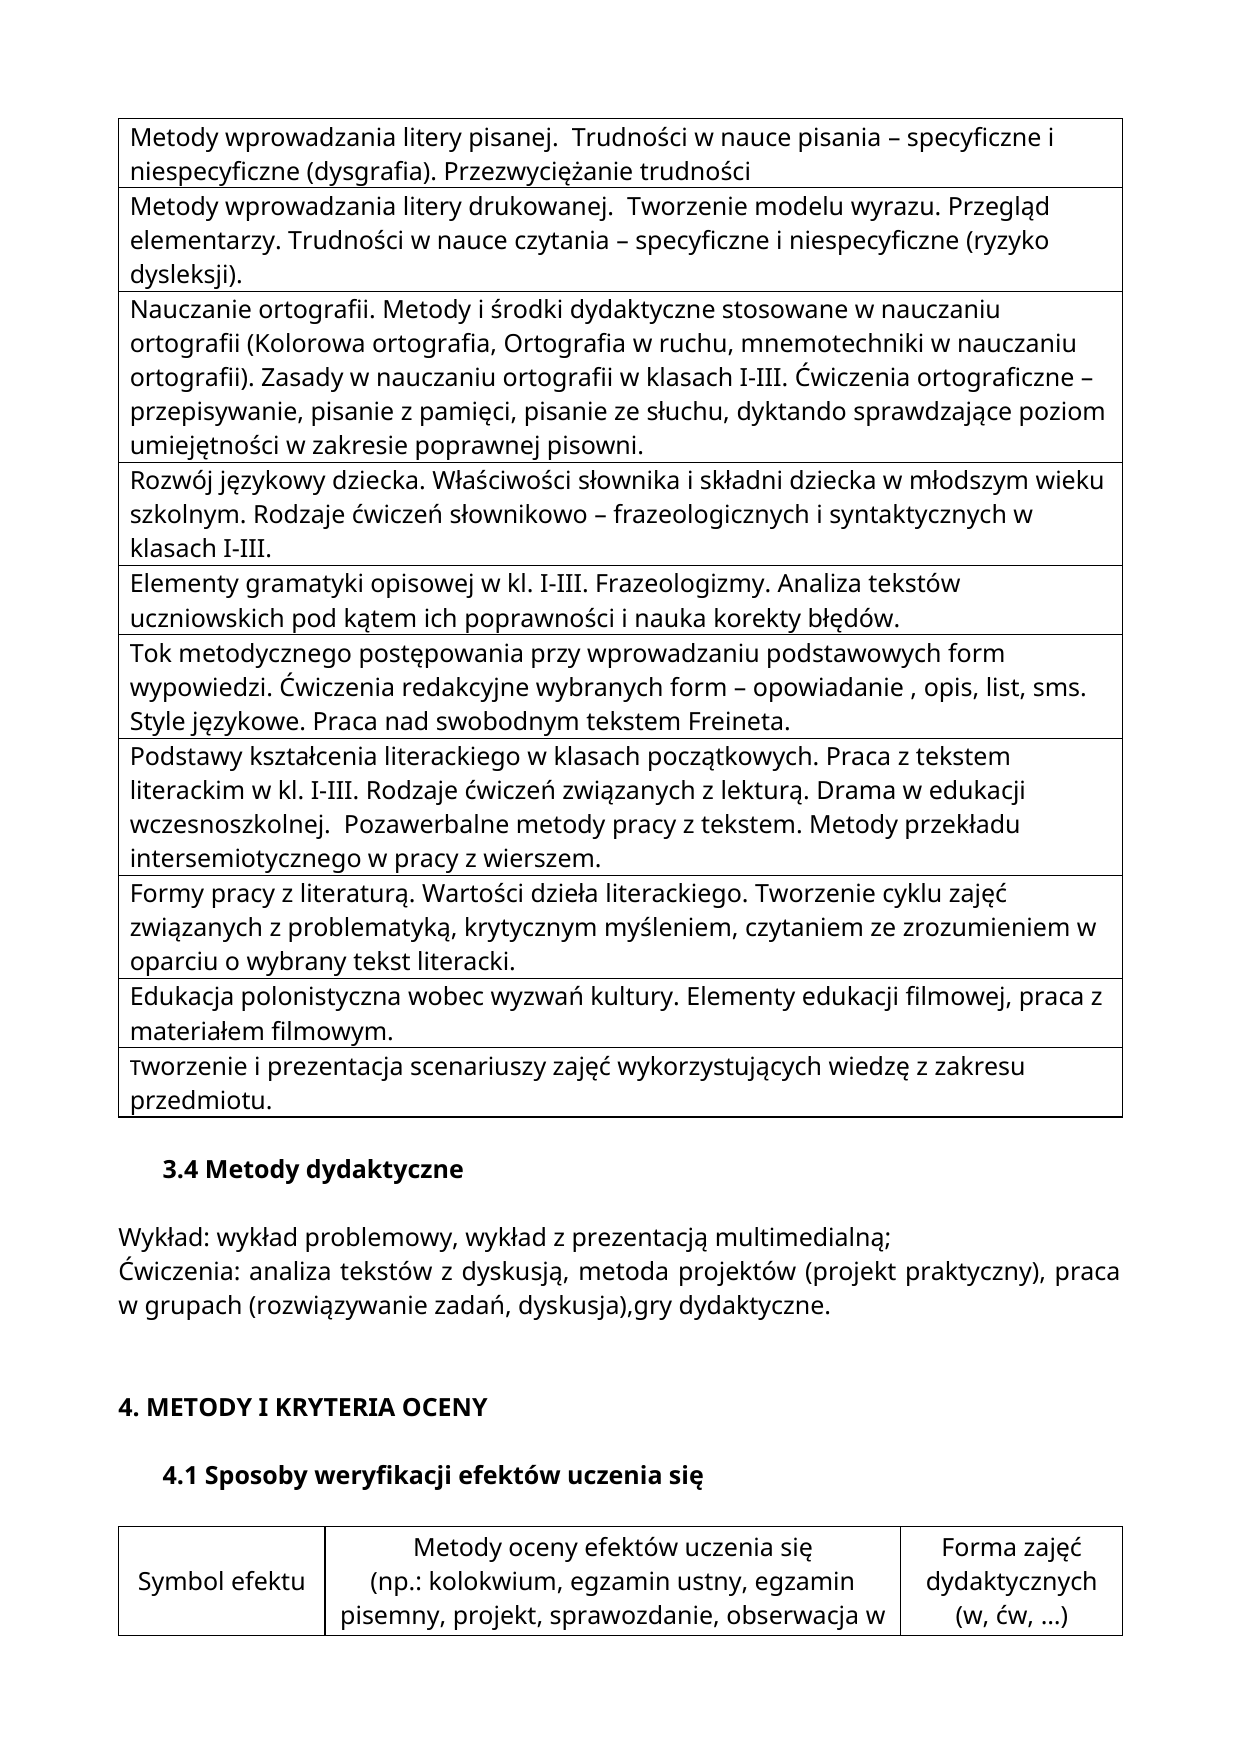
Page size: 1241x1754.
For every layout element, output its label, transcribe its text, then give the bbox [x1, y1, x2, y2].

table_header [901, 1527, 1122, 1634]
text Ćwiczenia: analiza tekstów z dyskusją, metoda projektów (projekt praktyczny), praca w grupach (rozwiązywanie zadań, dyskusja),gry dydaktyczne. [118, 1254, 1122, 1322]
text 4. METODY I KRYTERIA OCENY [118, 1390, 1122, 1424]
table_cell Elementy gramatyki opisowej w kl. I-III. Frazeologizmy. Analiza tekstów uczniowskich pod kątem ich poprawności i nauka korekty błędów. [119, 566, 1122, 634]
table_cell Tok metodycznego postępowania przy wprowadzaniu podstawowych form wypowiedzi. Ćwiczenia redakcyjne wybranych form – opowiadanie , opis, list, sms. Style językowe. Praca nad swobodnym tekstem Freineta. [119, 635, 1122, 737]
table_header Symbol efektu [119, 1527, 324, 1634]
table_cell Rozwój językowy dziecka. Właściwości słownika i składni dziecka w młodszym wieku szkolnym. Rodzaje ćwiczeń słownikowo – frazeologicznych i syntaktycznych w klasach I-III. [119, 463, 1122, 565]
table_cell Podstawy kształcenia literackiego w klasach początkowych. Praca z tekstem literackim w kl. I-III. Rodzaje ćwiczeń związanych z lekturą. Drama w edukacji wczesnoszkolnej. Pozawerbalne metody pracy z tekstem. Metody przekładu intersemiotycznego w pracy z wierszem. [119, 739, 1122, 875]
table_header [326, 1527, 900, 1634]
table_cell Metody wprowadzania litery drukowanej. Tworzenie modelu wyrazu. Przegląd elementarzy. Trudności w nauce czytania – specyficzne i niespecyficzne (ryzyko dysleksji). [119, 188, 1122, 291]
table_cell Edukacja polonistyczna wobec wyzwań kultury. Elementy edukacji filmowej, praca z materiałem filmowym. [119, 979, 1122, 1047]
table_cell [119, 119, 1122, 187]
table_cell Nauczanie ortografii. Metody i środki dydaktyczne stosowane w nauczaniu ortografii (Kolorowa ortografia, Ortografia w ruchu, mnemotechniki w nauczaniu ortografii). Zasady w nauczaniu ortografii w klasach I-III. Ćwiczenia ortograficzne – przepisywanie, pisanie z pamięci, pisanie ze słuchu, dyktando sprawdzające poziom umiejętności w zakresie poprawnej pisowni. [119, 292, 1122, 462]
text Wykład: wykład problemowy, wykład z prezentacją multimedialną; [118, 1219, 1122, 1254]
text 4.1 Sposoby weryfikacji efektów uczenia się [162, 1458, 1122, 1492]
table_cell Tworzenie i prezentacja scenariuszy zajęć wykorzystujących wiedzę z zakresu przedmiotu. [119, 1048, 1122, 1116]
table_cell Formy pracy z literaturą. Wartości dzieła literackiego. Tworzenie cyklu zajęć związanych z problematyką, krytycznym myśleniem, czytaniem ze zrozumieniem w oparciu o wybrany tekst literacki. [119, 876, 1122, 978]
text 3.4 Metody dydaktyczne [162, 1151, 1122, 1186]
